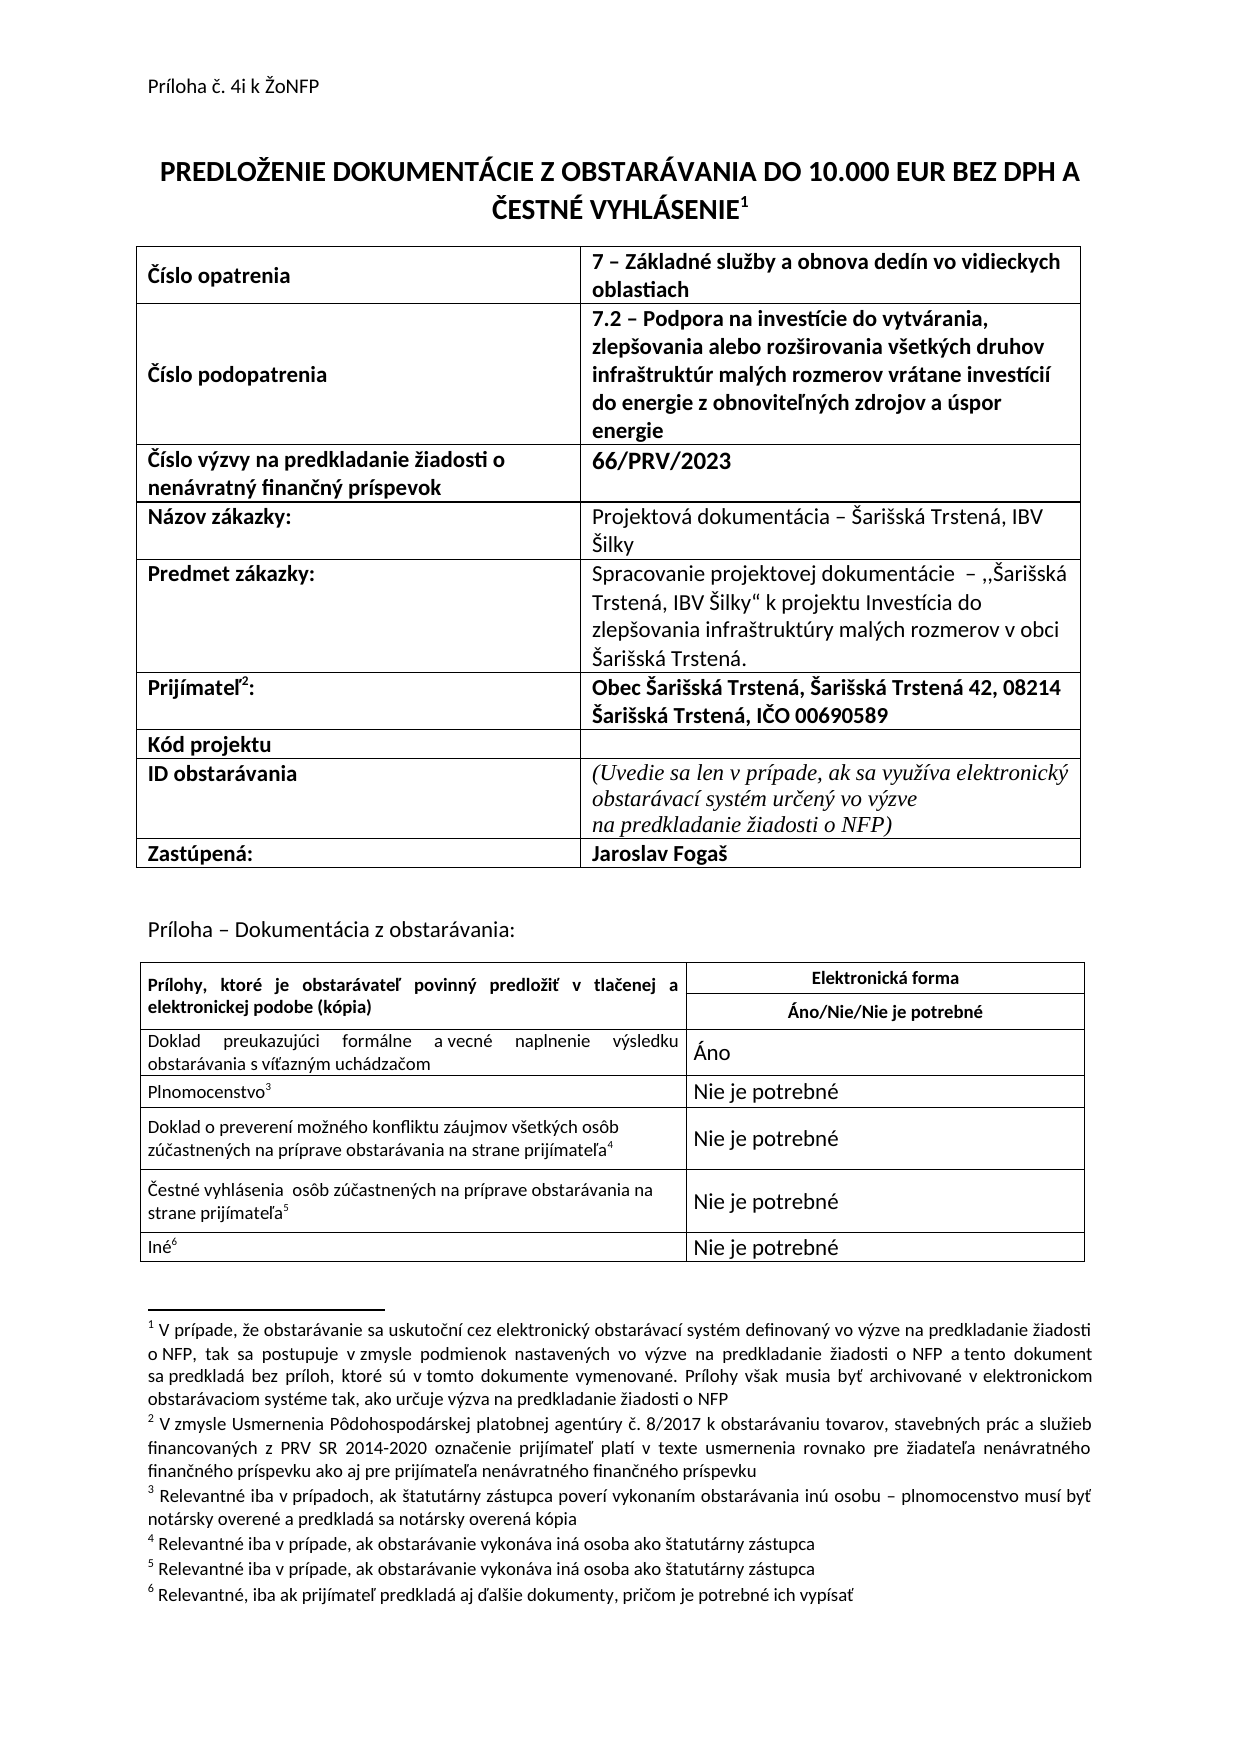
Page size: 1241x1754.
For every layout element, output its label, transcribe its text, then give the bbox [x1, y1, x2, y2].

table_header Prílohy, ktoré je obstarávateľ povinný predložiť v tlačenej a elektronickej podobe (kópia) [141, 963, 686, 1028]
table_cell [687, 1233, 1084, 1261]
table_cell Jaroslav Fogaš [581, 839, 1080, 867]
table_cell Číslo podopatrenia [137, 304, 580, 444]
table_cell Iné [141, 1233, 686, 1261]
table_cell Číslo výzvy na predkladanie žiadosti o nenávratný finančný príspevok [137, 445, 580, 501]
text PREDLOŽENIE DOKUMENTÁCIE Z OBSTARÁVANIA DO 10.000 EUR BEZ DPH A ČESTNÉ VYHLÁSENIE [148, 153, 1093, 227]
table_header 7 – Základné služby a obnova dedín vo vidieckych oblastiach [581, 247, 1080, 303]
table_cell [687, 1076, 1084, 1107]
table_cell Predmet zákazky: [137, 560, 580, 672]
table_cell Názov zákazky: [137, 503, 580, 558]
table_cell Prijímateľ: [137, 673, 580, 729]
table_cell [581, 730, 1080, 758]
table_cell [687, 1108, 1084, 1169]
table_cell Zastúpená: [137, 839, 580, 867]
table_cell [687, 1170, 1084, 1232]
table_cell Áno/Nie/Nie je potrebné [687, 994, 1084, 1028]
table_cell Obec Šarišská Trstená, Šarišská Trstená 42, 08214 Šarišská Trstená, IČO 00690589 [581, 673, 1080, 729]
table_cell (Uvedie sa len v prípade, ak sa využíva elektronický obstarávací systém určený vo výzve na predkladanie žiadosti o NFP) [581, 759, 1080, 838]
table_cell ID obstarávania [137, 759, 580, 838]
table_cell Čestné vyhlásenia osôb zúčastnených na príprave obstarávania na strane prijímateľa [141, 1170, 686, 1232]
table_cell Plnomocenstvo [141, 1076, 686, 1107]
text Príloha – Dokumentácia z obstarávania: [148, 915, 1093, 943]
table_cell Doklad o preverení možného konfliktu záujmov všetkých osôb zúčastnených na príprave obstarávania na strane prijímateľa [141, 1108, 686, 1169]
table_cell [687, 1030, 1084, 1075]
table_header Číslo opatrenia [137, 247, 580, 303]
table_cell Projektová dokumentácia – Šarišská Trstená, IBV Šilky [581, 503, 1080, 558]
table_cell 7.2 – Podpora na investície do vytvárania, zlepšovania alebo rozširovania všetkých druhov infraštruktúr malých rozmerov vrátane investícií do energie z obnoviteľných zdrojov a úspor energie [581, 304, 1080, 444]
table_cell Spracovanie projektovej dokumentácie – ,,Šarišská Trstená, IBV Šilky“ k projektu Investícia do zlepšovania infraštruktúry malých rozmerov v obci Šarišská Trstená. [581, 560, 1080, 672]
table_cell Doklad preukazujúci formálne a vecné naplnenie výsledku obstarávania s víťazným uchádzačom [141, 1030, 686, 1075]
table_header Elektronická forma [687, 963, 1084, 993]
table_cell Kód projektu [137, 730, 580, 758]
table_cell 66/PRV/2023 [581, 445, 1080, 501]
